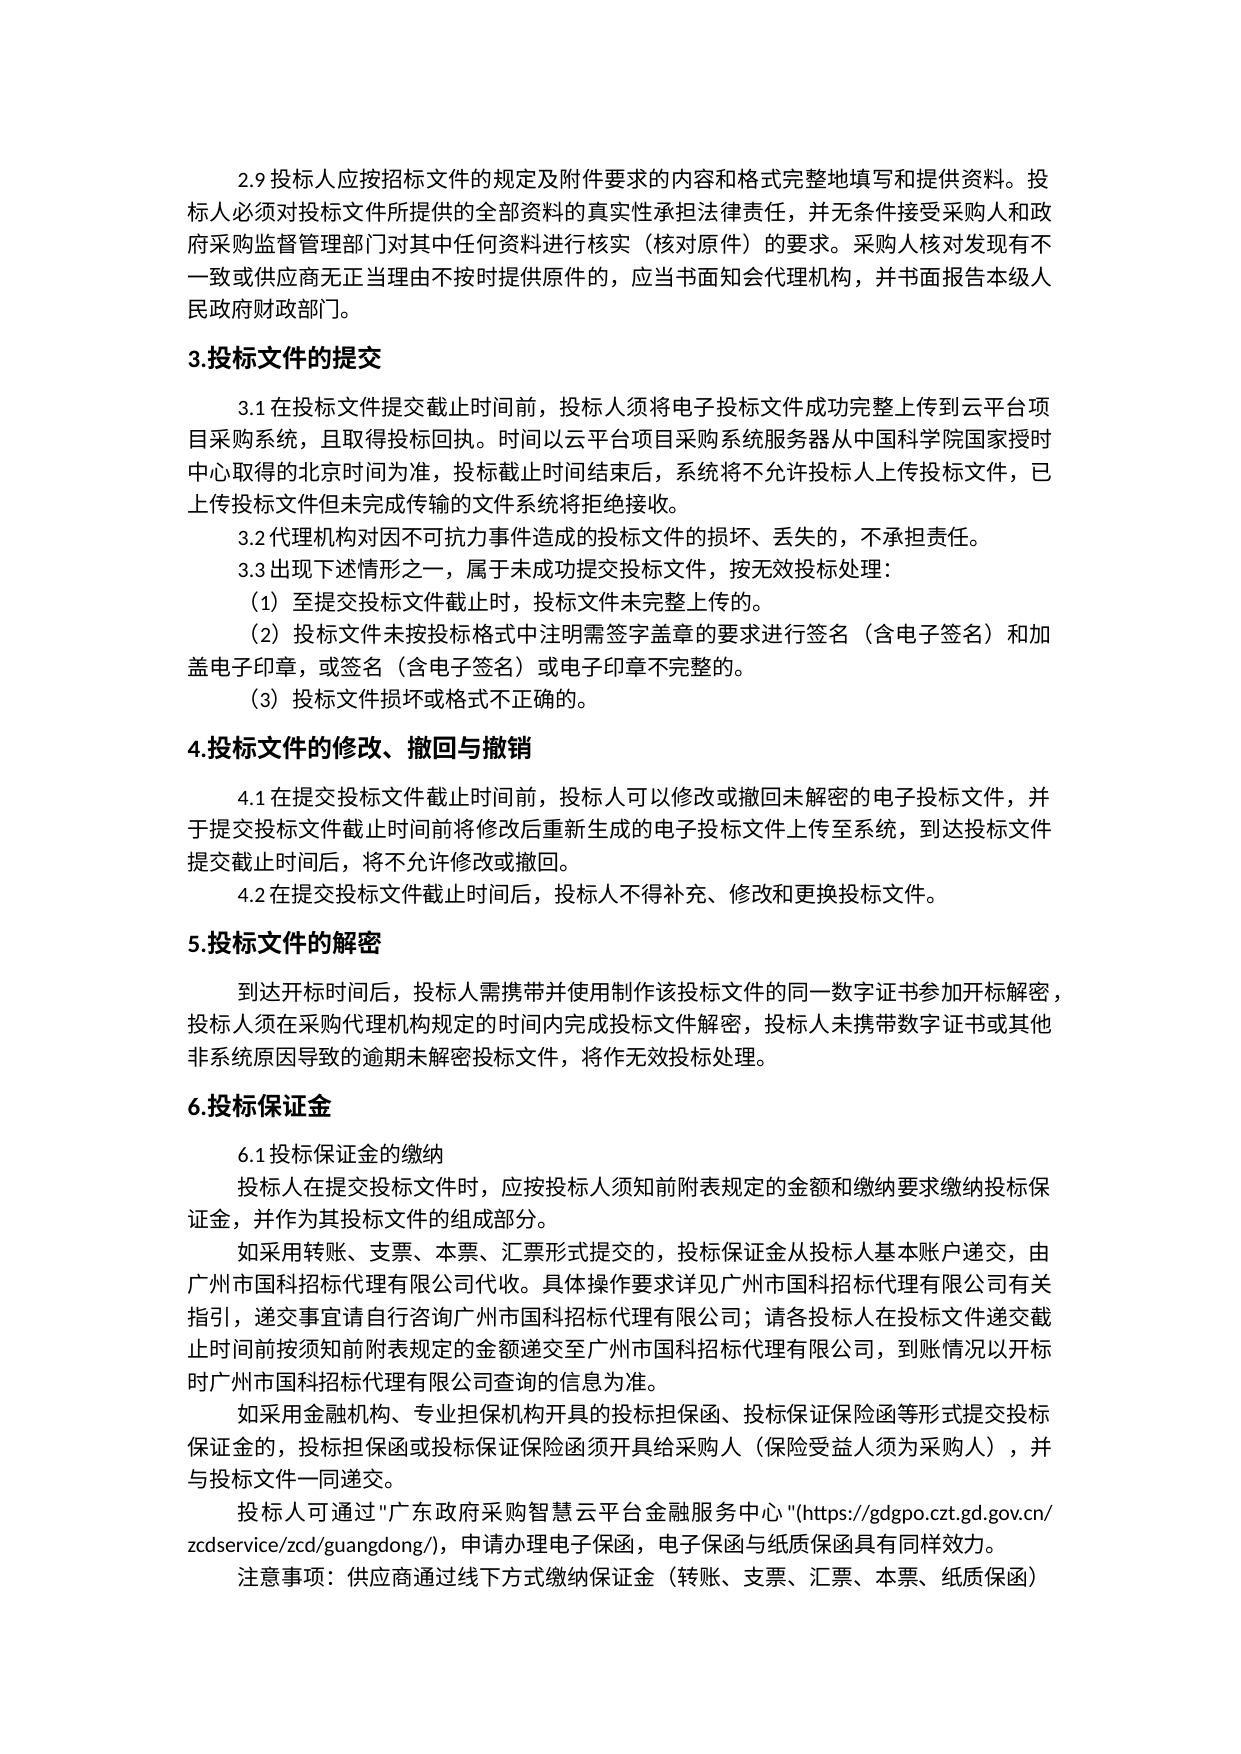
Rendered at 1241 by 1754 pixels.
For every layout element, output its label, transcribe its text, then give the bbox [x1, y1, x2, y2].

text （2）投标文件未按投标格式中注明需签字盖章的要求进行签名（含电子签名）和加盖电子印章，或签名（含电子签名）或电子印章不完整的。 [187, 617, 1053, 682]
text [187, 1559, 1053, 1592]
text 6.投标保证金 [187, 1072, 1053, 1137]
text 4.投标文件的修改、撤回与撤销 [187, 714, 1053, 779]
text 5.投标文件的解密 [187, 909, 1053, 974]
text 投标人可通过"广东政府采购智慧云平台金融服务中心"(https://gdgpo.czt.gd.gov.cn/zcdservice/zcd/guangdong/)，申请办理电子保函，电子保函与纸质保函具有同样效力。 [187, 1494, 1053, 1559]
text 2.9投标人应按招标文件的规定及附件要求的内容和格式完整地填写和提供资料。投标人必须对投标文件所提供的全部资料的真实性承担法律责任，并无条件接受采购人和政府采购监督管理部门对其中任何资料进行核实（核对原件）的要求。采购人核对发现有不一致或供应商无正当理由不按时提供原件的，应当书面知会代理机构，并书面报告本级人民政府财政部门。 [187, 162, 1053, 324]
text 3.3出现下述情形之一，属于未成功提交投标文件，按无效投标处理： [187, 552, 1053, 584]
text （3）投标文件损坏或格式不正确的。 [187, 682, 1053, 714]
text 6.1投标保证金的缴纳 [187, 1137, 1053, 1169]
text 如采用金融机构、专业担保机构开具的投标担保函、投标保证保险函等形式提交投标保证金的，投标担保函或投标保证保险函须开具给采购人（保险受益人须为采购人），并与投标文件一同递交。 [187, 1397, 1053, 1494]
text （1）至提交投标文件截止时，投标文件未完整上传的。 [187, 584, 1053, 617]
text 投标人在提交投标文件时，应按投标人须知前附表规定的金额和缴纳要求缴纳投标保证金，并作为其投标文件的组成部分。 [187, 1169, 1053, 1234]
text 4.2在提交投标文件截止时间后，投标人不得补充、修改和更换投标文件。 [187, 877, 1053, 909]
text 3.1在投标文件提交截止时间前，投标人须将电子投标文件成功完整上传到云平台项目采购系统，且取得投标回执。时间以云平台项目采购系统服务器从中国科学院国家授时中心取得的北京时间为准，投标截止时间结束后，系统将不允许投标人上传投标文件，已上传投标文件但未完成传输的文件系统将拒绝接收。 [187, 389, 1053, 519]
text 4.1在提交投标文件截止时间前，投标人可以修改或撤回未解密的电子投标文件，并于提交投标文件截止时间前将修改后重新生成的电子投标文件上传至系统，到达投标文件提交截止时间后，将不允许修改或撤回。 [187, 779, 1053, 877]
text 3.2代理机构对因不可抗力事件造成的投标文件的损坏、丢失的，不承担责任。 [187, 519, 1053, 552]
text 如采用转账、支票、本票、汇票形式提交的，投标保证金从投标人基本账户递交，由广州市国科招标代理有限公司代收。具体操作要求详见广州市国科招标代理有限公司有关指引，递交事宜请自行咨询广州市国科招标代理有限公司；请各投标人在投标文件递交截止时间前按须知前附表规定的金额递交至广州市国科招标代理有限公司，到账情况以开标时广州市国科招标代理有限公司查询的信息为准。 [187, 1234, 1053, 1397]
text 3.投标文件的提交 [187, 324, 1053, 389]
text 到达开标时间后，投标人需携带并使用制作该投标文件的同一数字证书参加开标解密，投标人须在采购代理机构规定的时间内完成投标文件解密，投标人未携带数字证书或其他非系统原因导致的逾期未解密投标文件，将作无效投标处理。 [187, 974, 1053, 1072]
